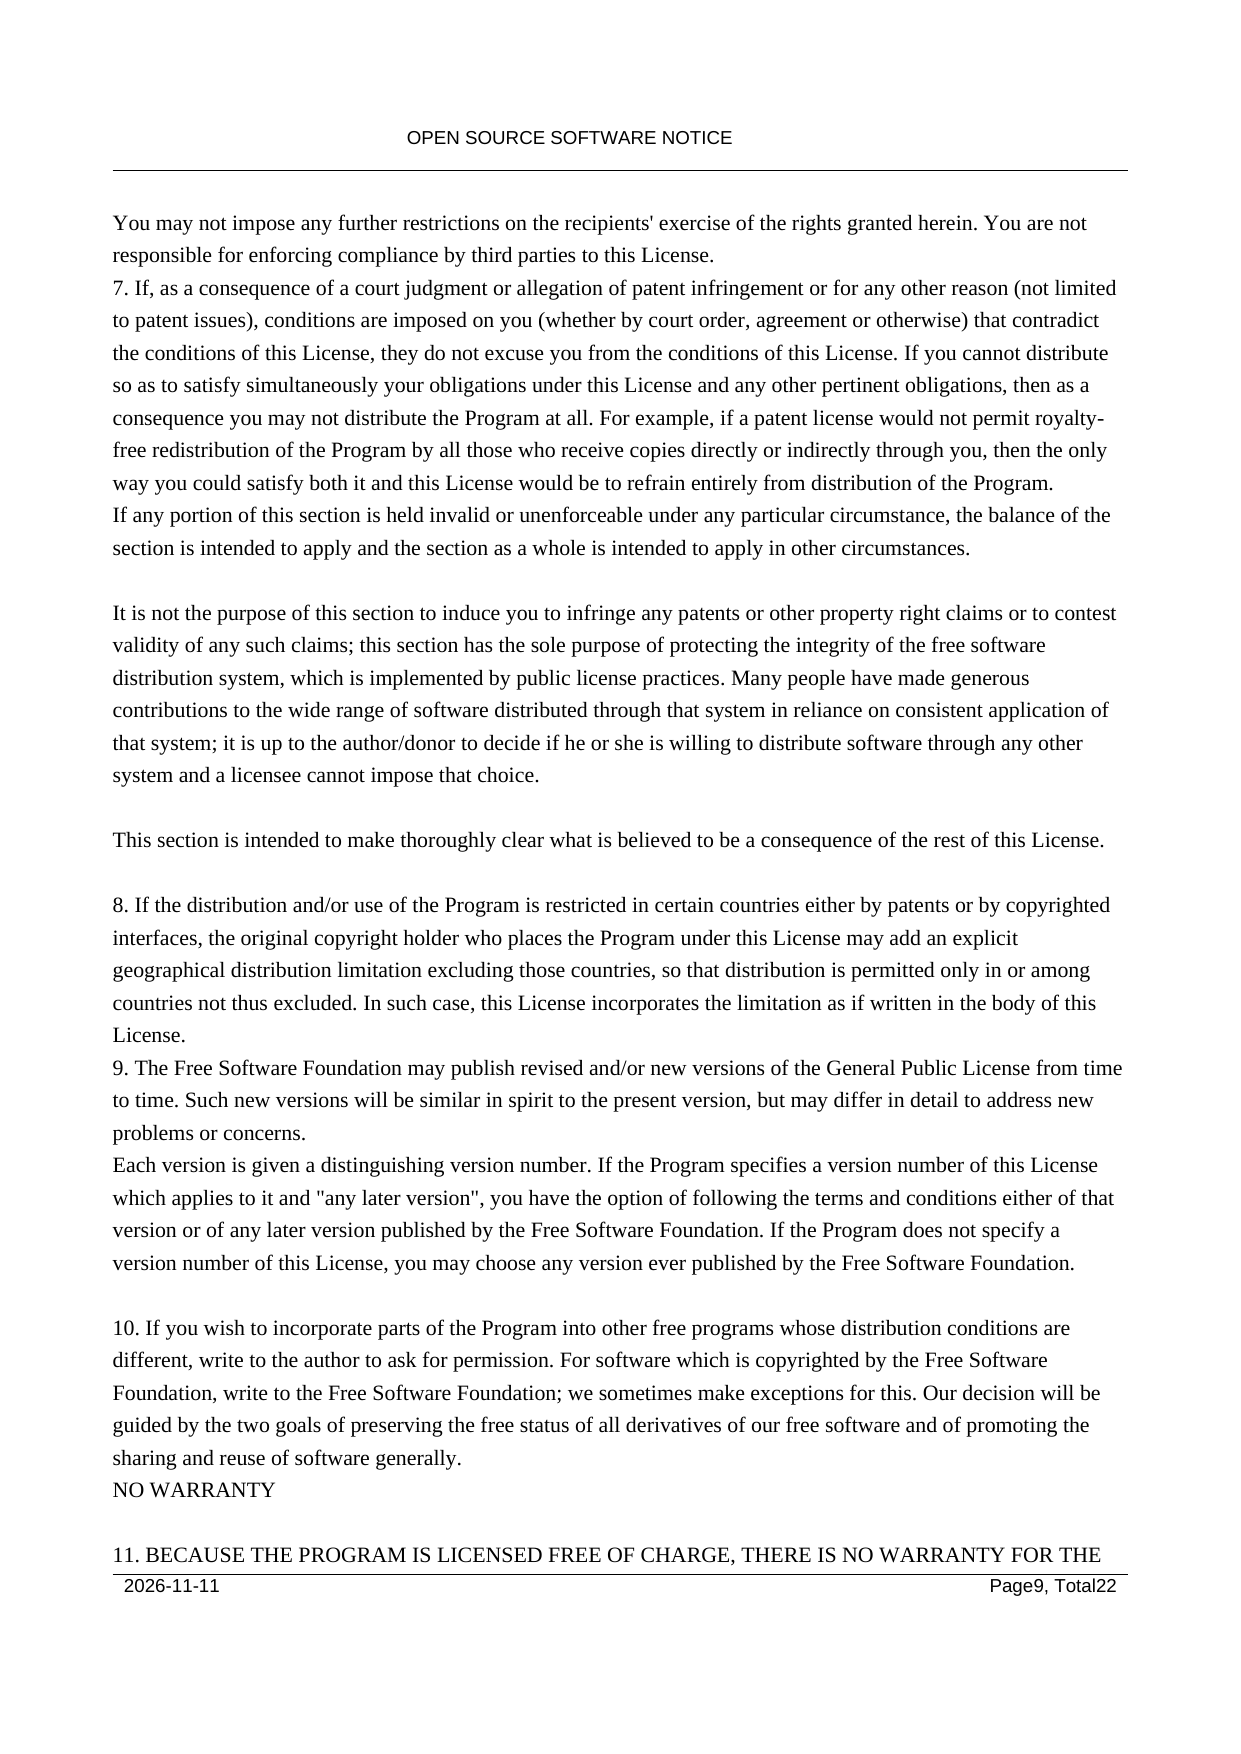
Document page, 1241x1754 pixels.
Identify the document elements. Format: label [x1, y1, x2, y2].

text [112, 206, 1128, 1571]
